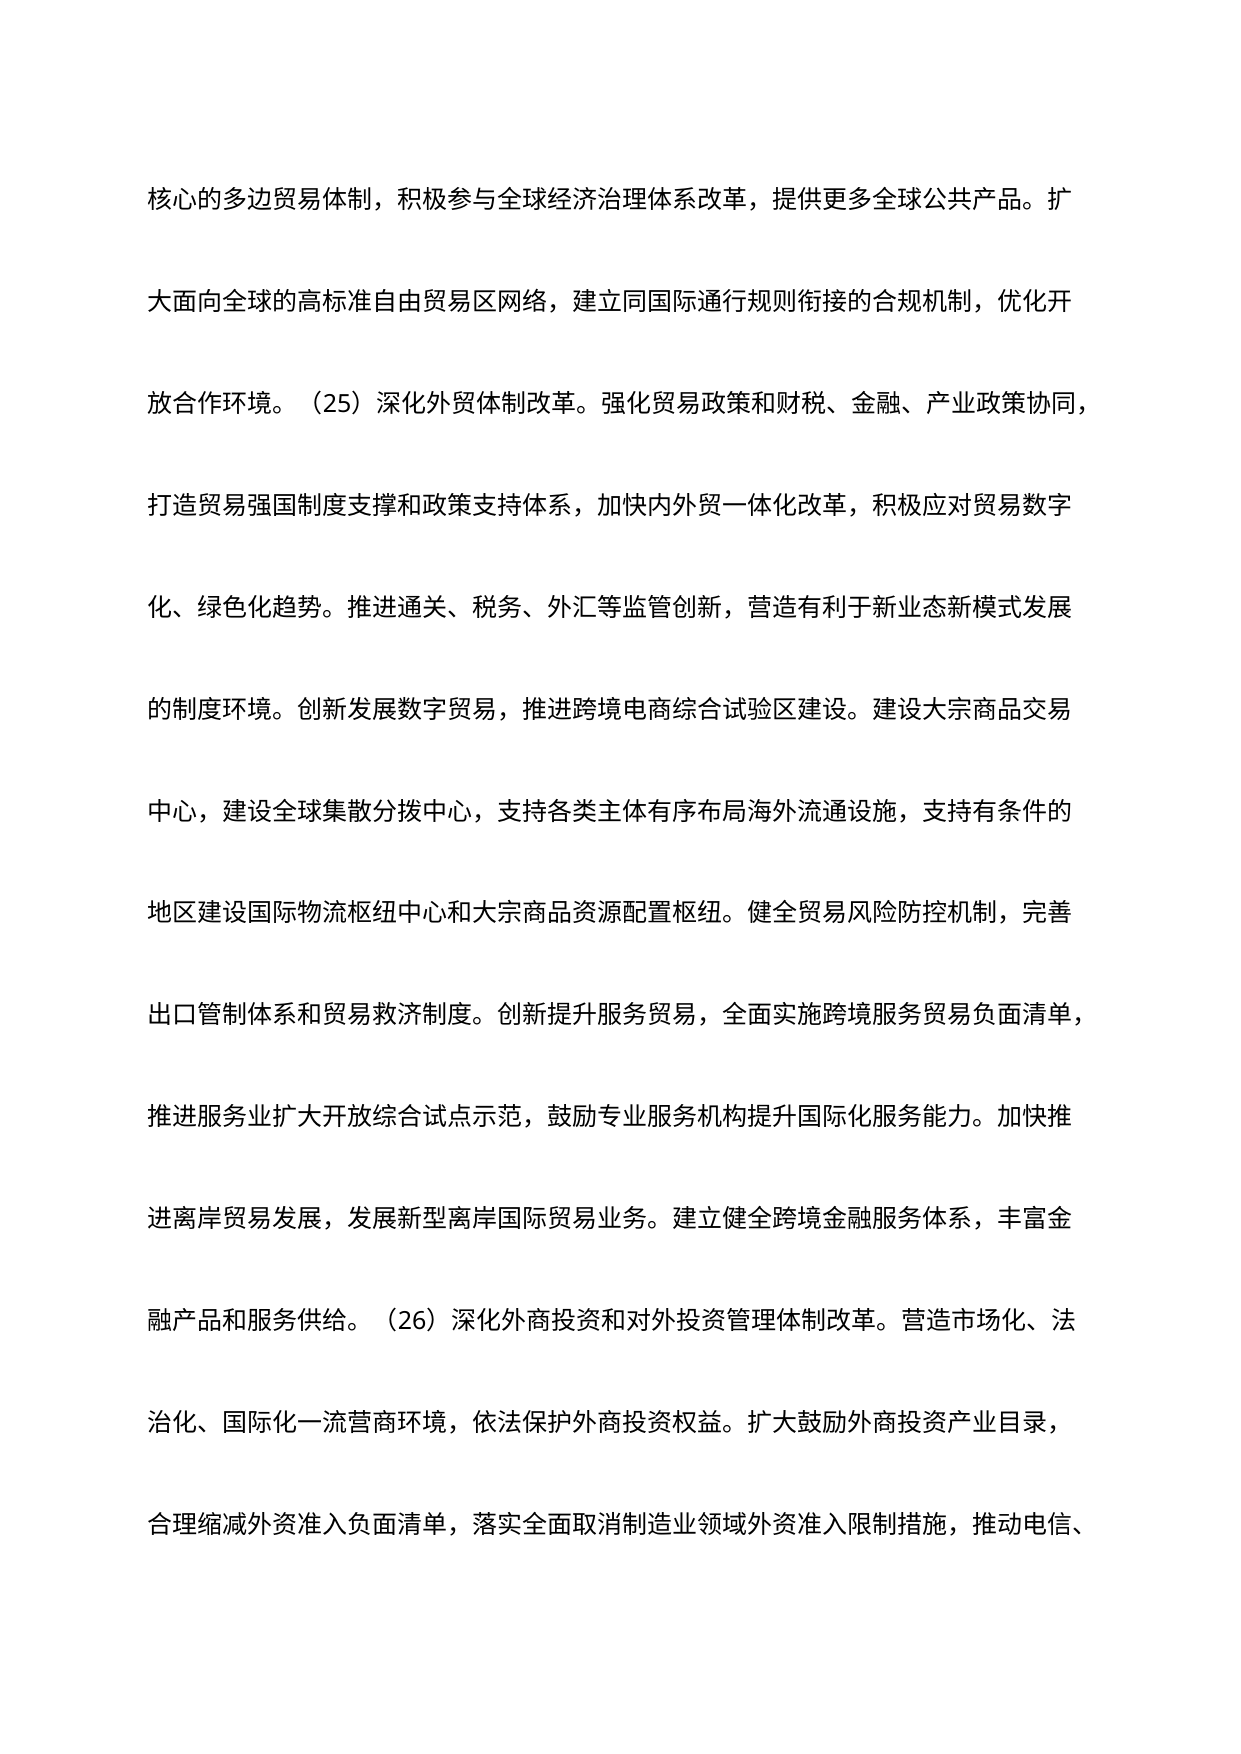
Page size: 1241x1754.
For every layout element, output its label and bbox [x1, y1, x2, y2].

text [148, 164, 1092, 1556]
